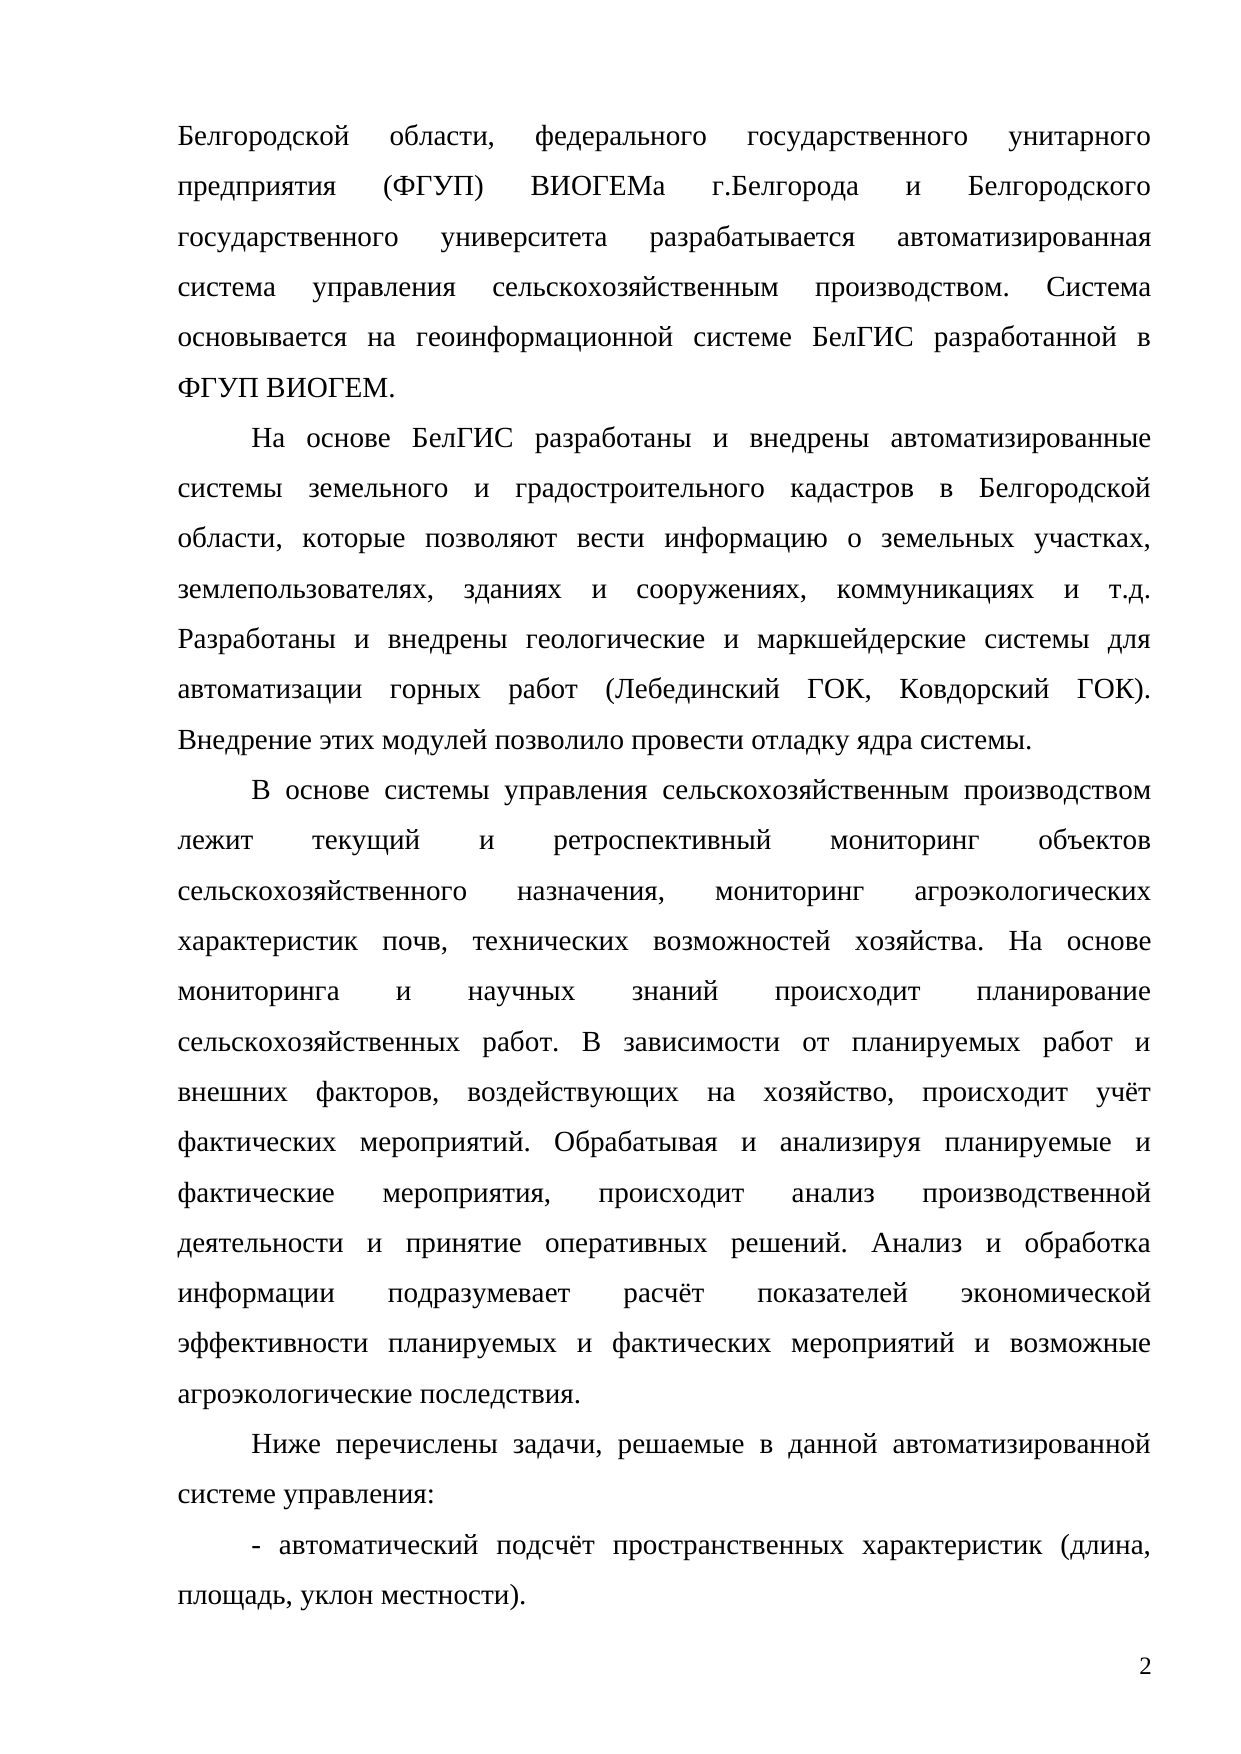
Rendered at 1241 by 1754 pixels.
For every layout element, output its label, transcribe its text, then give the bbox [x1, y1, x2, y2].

text - автоматический подсчёт пространственных характеристик (длина, площадь, уклон местности). [177, 1527, 1152, 1611]
text На основе БелГИС разработаны и внедрены автоматизированные системы земельного и градостроительного кадастров в Белгородской области, которые позволяют вести информацию о земельных участках, землепользователях, зданиях и сооружениях, коммуникациях и т.д. Разработаны и внедрены геологические и маркшейдерские системы для автоматизации горных работ (Лебединский ГОК, Ковдорский ГОК). Внедрение этих модулей позволило провести отладку ядра системы. [177, 420, 1152, 755]
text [177, 118, 1152, 403]
text Ниже перечислены задачи, решаемые в данной автоматизированной системе управления: [177, 1426, 1152, 1510]
text В основе системы управления сельскохозяйственным производством лежит текущий и ретроспективный мониторинг объектов сельскохозяйственного назначения, мониторинг агроэкологических характеристик почв, технических возможностей хозяйства. На основе мониторинга и научных знаний происходит планирование сельскохозяйственных работ. В зависимости от планируемых работ и внешних факторов, воздействующих на хозяйство, происходит учёт фактических мероприятий. Обрабатывая и анализируя планируемые и фактические мероприятия, происходит анализ производственной деятельности и принятие оперативных решений. Анализ и обработка информации подразумевает расчёт показателей экономической эффективности планируемых и фактических мероприятий и возможные агроэкологические последствия. [177, 772, 1152, 1409]
